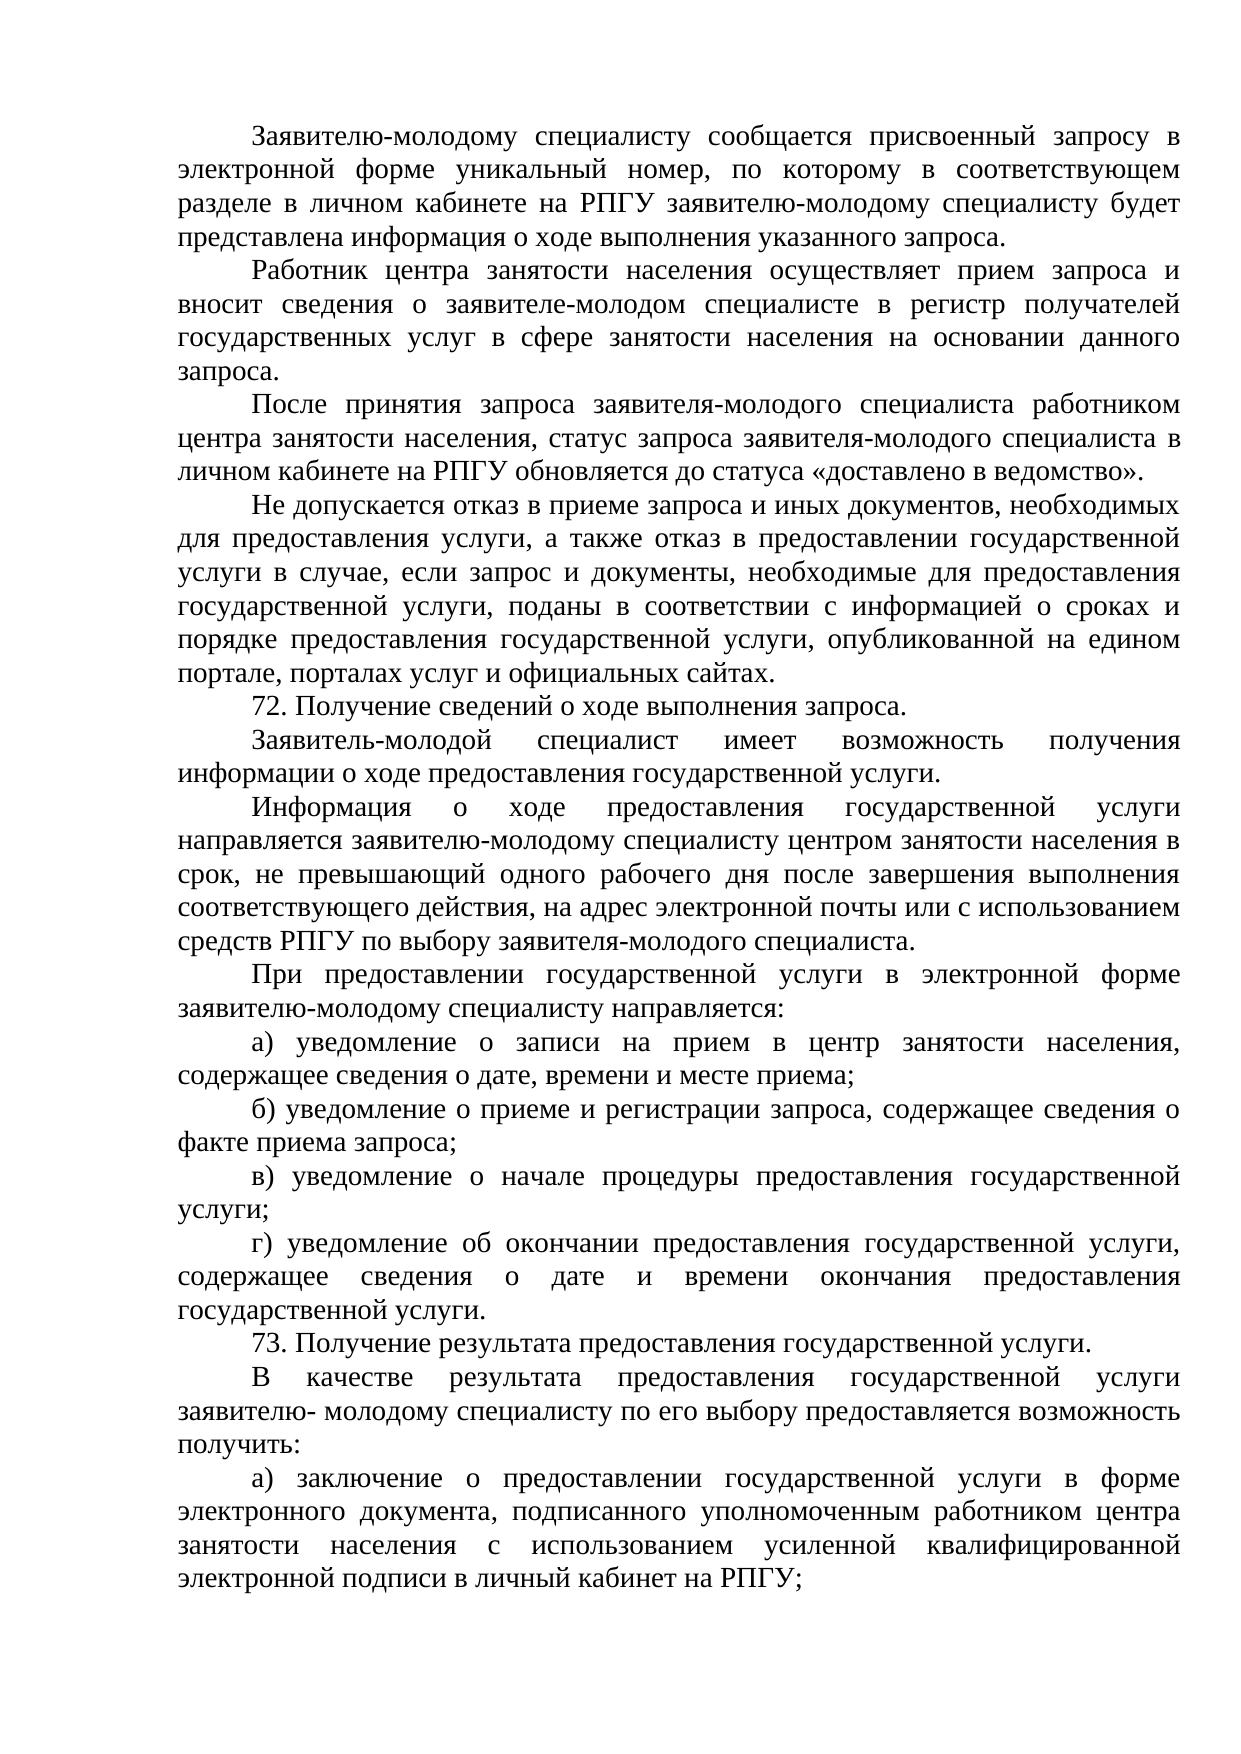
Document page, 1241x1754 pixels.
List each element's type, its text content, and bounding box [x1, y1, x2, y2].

text Работник центра занятости населения осуществляет прием запроса и вносит сведения о заявителе-молодом специалисте в регистр получателей государственных услуг в сфере занятости населения на основании данного запроса. [177, 252, 1181, 386]
text в) уведомление о начале процедуры предоставления государственной услуги; [177, 1158, 1181, 1225]
text В качестве результата предоставления государственной услуги заявителю- молодому специалисту по его выбору предоставляется возможность получить: [177, 1359, 1181, 1460]
text После принятия запроса заявителя-молодого специалиста работником центра занятости населения, статус запроса заявителя-молодого специалиста в личном кабинете на РПГУ обновляется до статуса «доставлено в ведомство». [177, 386, 1181, 487]
text 72. Получение сведений о ходе выполнения запроса. [177, 688, 1181, 722]
text Не допускается отказ в приеме запроса и иных документов, необходимых для предоставления услуги, а также отказ в предоставлении государственной услуги в случае, если запрос и документы, необходимые для предоставления государственной услуги, поданы в соответствии с информацией о сроках и порядке предоставления государственной услуги, опубликованной на едином портале, порталах услуг и официальных сайтах. [177, 487, 1181, 688]
text а) заключение о предоставлении государственной услуги в форме электронного документа, подписанного уполномоченным работником центра занятости населения с использованием усиленной квалифицированной электронной подписи в личный кабинет на РПГУ; [177, 1460, 1181, 1594]
text Информация о ходе предоставления государственной услуги направляется заявителю-молодому специалисту центром занятости населения в срок, не превышающий одного рабочего дня после завершения выполнения соответствующего действия, на адрес электронной почты или с использованием средств РПГУ по выбору заявителя-молодого специалиста. [177, 789, 1181, 957]
text б) уведомление о приеме и регистрации запроса, содержащее сведения о факте приема запроса; [177, 1091, 1181, 1158]
text Заявителю-молодому специалисту сообщается присвоенный запросу в электронной форме уникальный номер, по которому в соответствующем разделе в личном кабинете на РПГУ заявителю-молодому специалисту будет представлена информация о ходе выполнения указанного запроса. [177, 118, 1181, 252]
text г) уведомление об окончании предоставления государственной услуги, содержащее сведения о дате и времени окончания предоставления государственной услуги. [177, 1225, 1181, 1326]
text Заявитель-молодой специалист имеет возможность получения информации о ходе предоставления государственной услуги. [177, 722, 1181, 789]
text 73. Получение результата предоставления государственной услуги. [177, 1326, 1181, 1359]
text При предоставлении государственной услуги в электронной форме заявителю-молодому специалисту направляется: [177, 957, 1181, 1024]
text а) уведомление о записи на прием в центр занятости населения, содержащее сведения о дате, времени и месте приема; [177, 1024, 1181, 1091]
